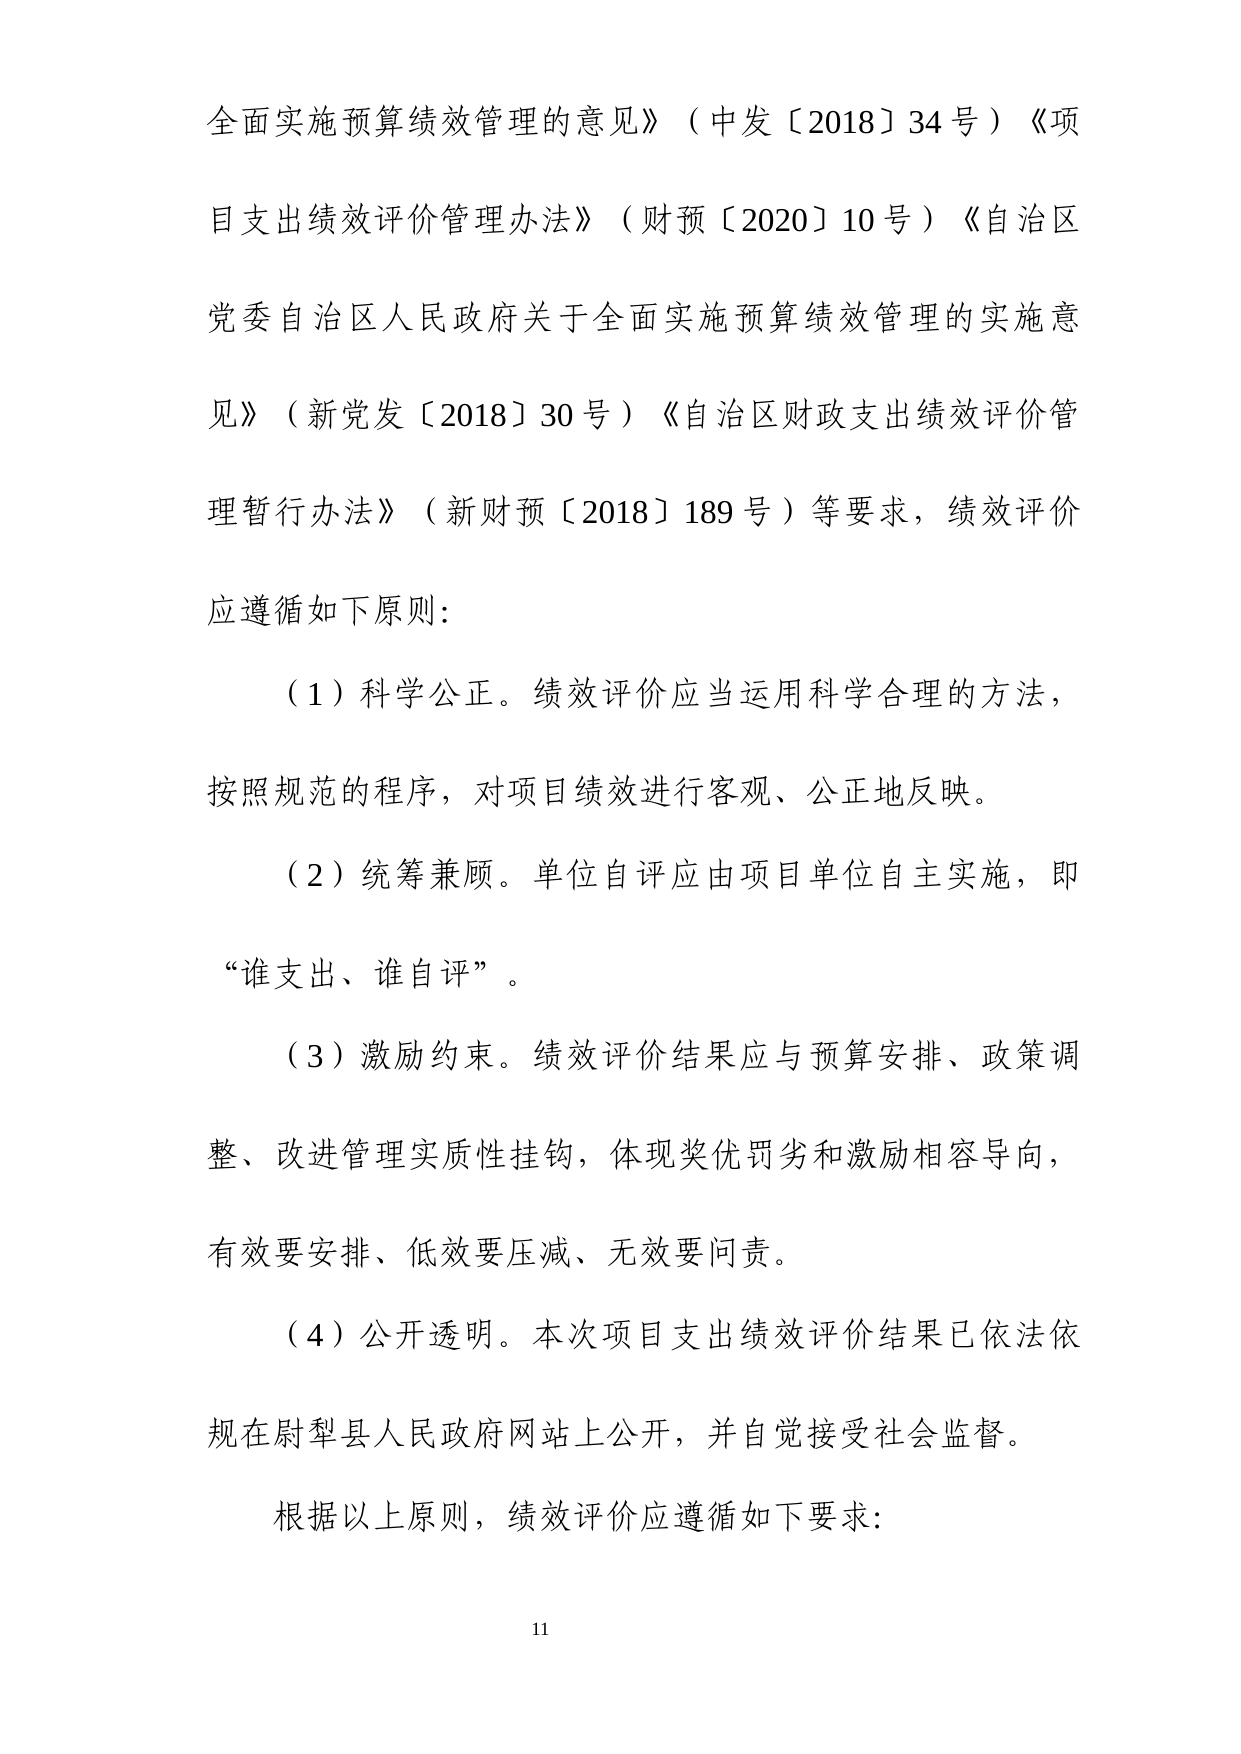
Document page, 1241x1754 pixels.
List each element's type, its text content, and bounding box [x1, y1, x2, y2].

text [206, 88, 1082, 640]
text （2）统筹兼顾。单位自评应由项目单位自主实施，即“谁支出、谁自评”。 [206, 841, 1082, 1003]
text 根据以上原则，绩效评价应遵循如下要求: [206, 1483, 1082, 1548]
text （3）激励约束。绩效评价结果应与预算安排、政策调整、改进管理实质性挂钩，体现奖优罚劣和激励相容导向，有效要安排、低效要压减、无效要问责。 [206, 1022, 1082, 1282]
text （4）公开透明。本次项目支出绩效评价结果已依法依规在尉犁县人民政府网站上公开，并自觉接受社会监督。 [206, 1301, 1082, 1464]
text （1）科学公正。绩效评价应当运用科学合理的方法，按照规范的程序，对项目绩效进行客观、公正地反映。 [206, 659, 1082, 822]
